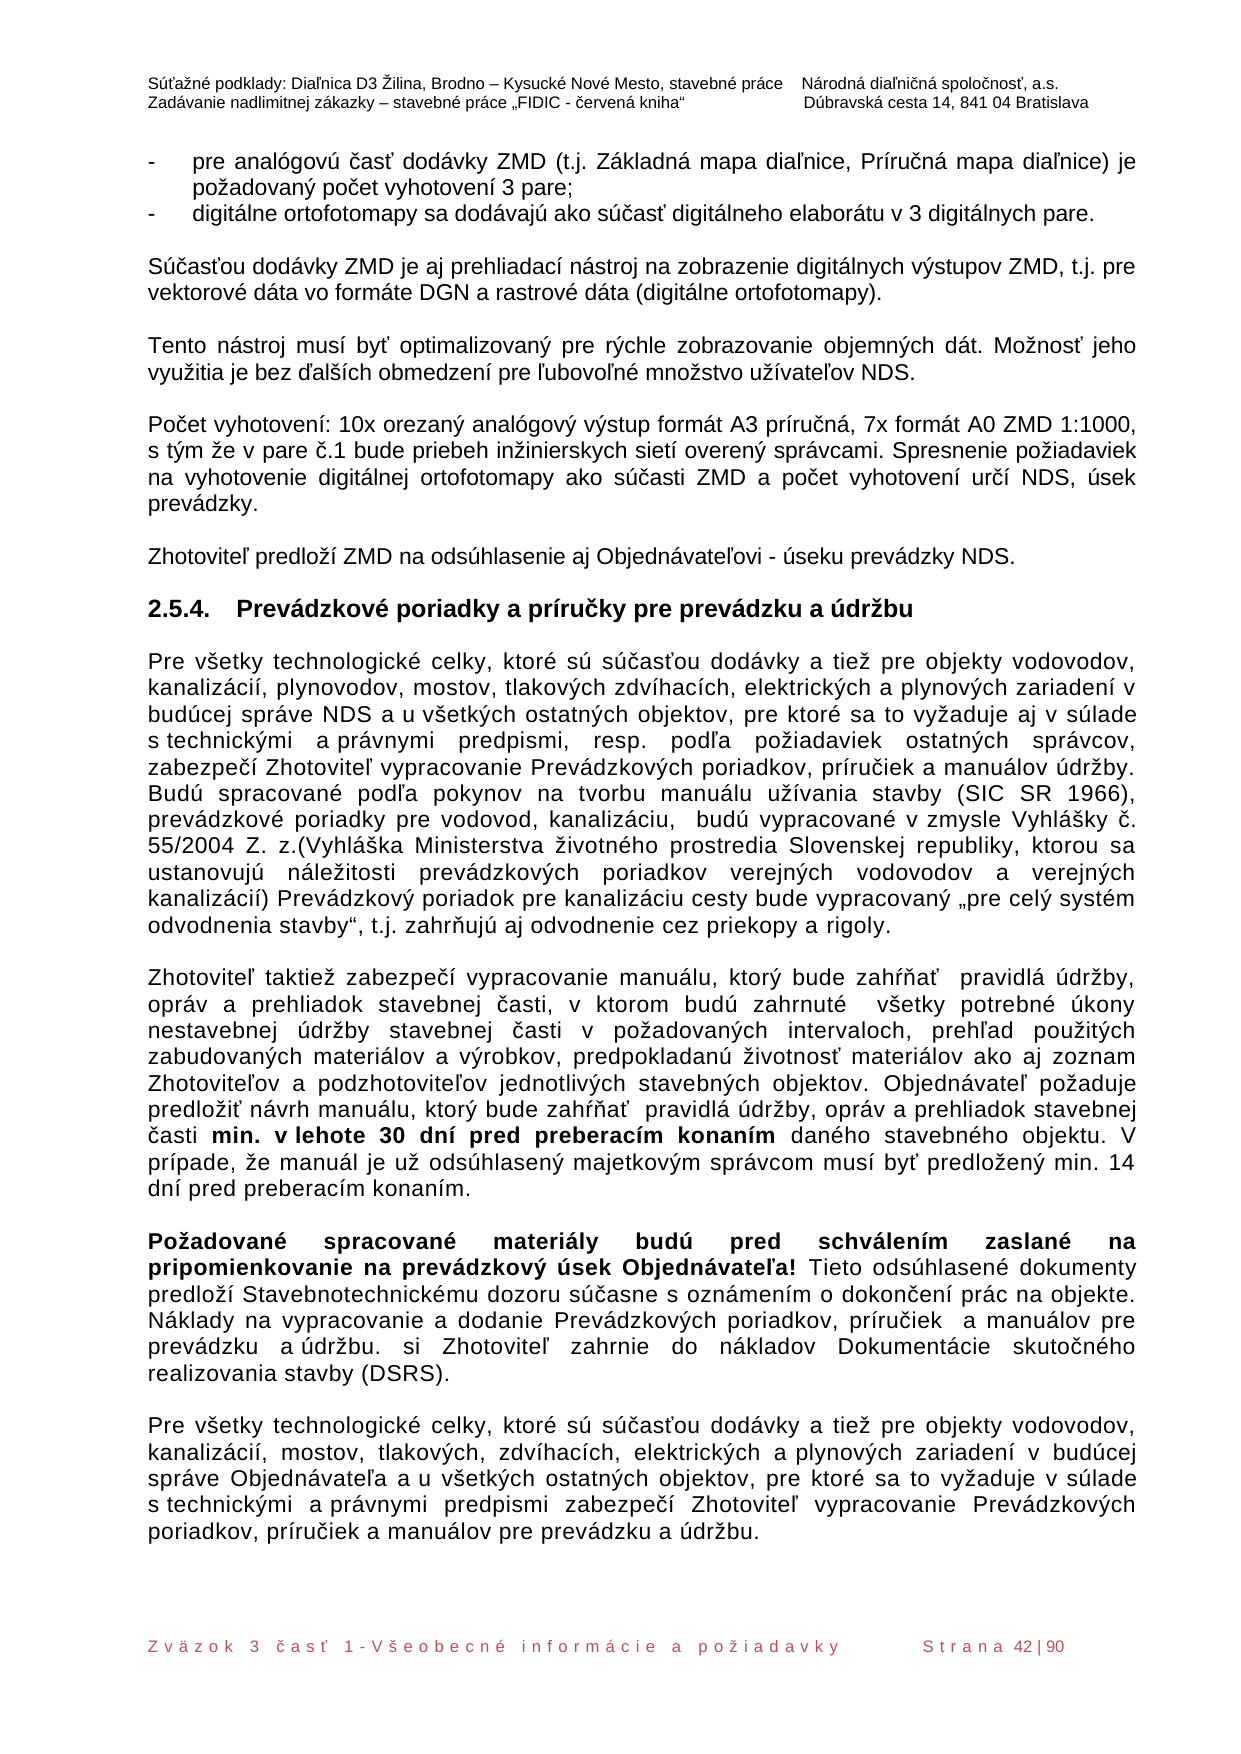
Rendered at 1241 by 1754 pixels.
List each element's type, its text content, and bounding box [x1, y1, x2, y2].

text Požadované spracované materiály budú pred schválením zaslané na pripomienkovanie na prevádzkový úsek Objednávateľa! Tieto odsúhlasené dokumenty predloží Stavebnotechnickému dozoru súčasne s oznámením o dokončení prác na objekte. Náklady na vypracovanie a dodanie Prevádzkových poriadkov, príručiek a manuálov pre prevádzku a údržbu. si Zhotoviteľ zahrnie do nákladov Dokumentácie skutočného realizovania stavby (DSRS). [148, 1228, 1137, 1386]
text Zhotoviteľ predloží ZMD na odsúhlasenie aj Objednávateľovi - úseku prevádzky NDS. [148, 543, 1137, 569]
text Zhotoviteľ taktiež zabezpečí vypracovanie manuálu, ktorý bude zahŕňať pravidlá údržby, opráv a prehliadok stavebnej časti, v ktorom budú zahrnuté všetky potrebné úkony nestavebnej údržby stavebnej časti v požadovaných intervaloch, prehľad použitých zabudovaných materiálov a výrobkov, predpokladanú životnosť materiálov ako aj zoznam Zhotoviteľov a podzhotoviteľov jednotlivých stavebných objektov. Objednávateľ požaduje predložiť návrh manuálu, ktorý bude zahŕňať pravidlá údržby, opráv a prehliadok stavebnej časti min. v lehote 30 dní pred preberacím konaním daného stavebného objektu. V prípade, že manuál je už odsúhlasený majetkovým správcom musí byť predložený min. 14 dní pred preberacím konaním. [148, 964, 1137, 1201]
text Súčasťou dodávky ZMD je aj prehliadací nástroj na zobrazenie digitálnych výstupov ZMD, t.j. pre vektorové dáta vo formáte DGN a rastrové dáta (digitálne ortofotomapy). [148, 253, 1137, 306]
list pre analógovú časť dodávky ZMD (t.j. Základná mapa diaľnice, Príručná mapa diaľnice) je požadovaný počet vyhotovení 3 pare; [148, 148, 1137, 200]
text Pre všetky technologické celky, ktoré sú súčasťou dodávky a tiež pre objekty vodovodov, kanalizácií, plynovodov, mostov, tlakových zdvíhacích, elektrických a plynových zariadení v budúcej správe NDS a u všetkých ostatných objektov, pre ktoré sa to vyžaduje aj v súlade s technickými a právnymi predpismi, resp. podľa požiadaviek ostatných správcov, zabezpečí Zhotoviteľ vypracovanie Prevádzkových poriadkov, príručiek a manuálov údržby. Budú spracované podľa pokynov na tvorbu manuálu užívania stavby (SIC SR 1966), prevádzkové poriadky pre vodovod, kanalizáciu, budú vypracované v zmysle Vyhlášky č. 55/2004 Z. z.(Vyhláška Ministerstva životného prostredia Slovenskej republiky, ktorou sa ustanovujú náležitosti prevádzkových poriadkov verejných vodovodov a verejných kanalizácií) Prevádzkový poriadok pre kanalizáciu cesty bude vypracovaný „pre celý systém odvodnenia stavby“, t.j. zahrňujú aj odvodnenie cez priekopy a rigoly. [148, 648, 1137, 938]
list digitálne ortofotomapy sa dodávajú ako súčasť digitálneho elaborátu v 3 digitálnych pare. [148, 200, 1137, 227]
text Počet vyhotovení: 10x orezaný analógový výstup formát A3 príručná, 7x formát A0 ZMD 1:1000, s tým že v pare č.1 bude priebeh inžinierskych sietí overený správcami. Spresnenie požiadaviek na vyhotovenie digitálnej ortofotomapy ako súčasti ZMD a počet vyhotovení určí NDS, úsek prevádzky. [148, 411, 1137, 517]
subtitle Prevádzkové poriadky a príručky pre prevádzku a údržbu [148, 594, 1137, 623]
text Tento nástroj musí byť optimalizovaný pre rýchle zobrazovanie objemných dát. Možnosť jeho využitia je bez ďalších obmedzení pre ľubovoľné množstvo užívateľov NDS. [148, 332, 1137, 385]
text Pre všetky technologické celky, ktoré sú súčasťou dodávky a tiež pre objekty vodovodov, kanalizácií, mostov, tlakových, zdvíhacích, elektrických a plynových zariadení v budúcej správe Objednávateľa a u všetkých ostatných objektov, pre ktoré sa to vyžaduje v súlade s technickými a právnymi predpismi zabezpečí Zhotoviteľ vypracovanie Prevádzkových poriadkov, príručiek a manuálov pre prevádzku a údržbu. [148, 1412, 1137, 1544]
